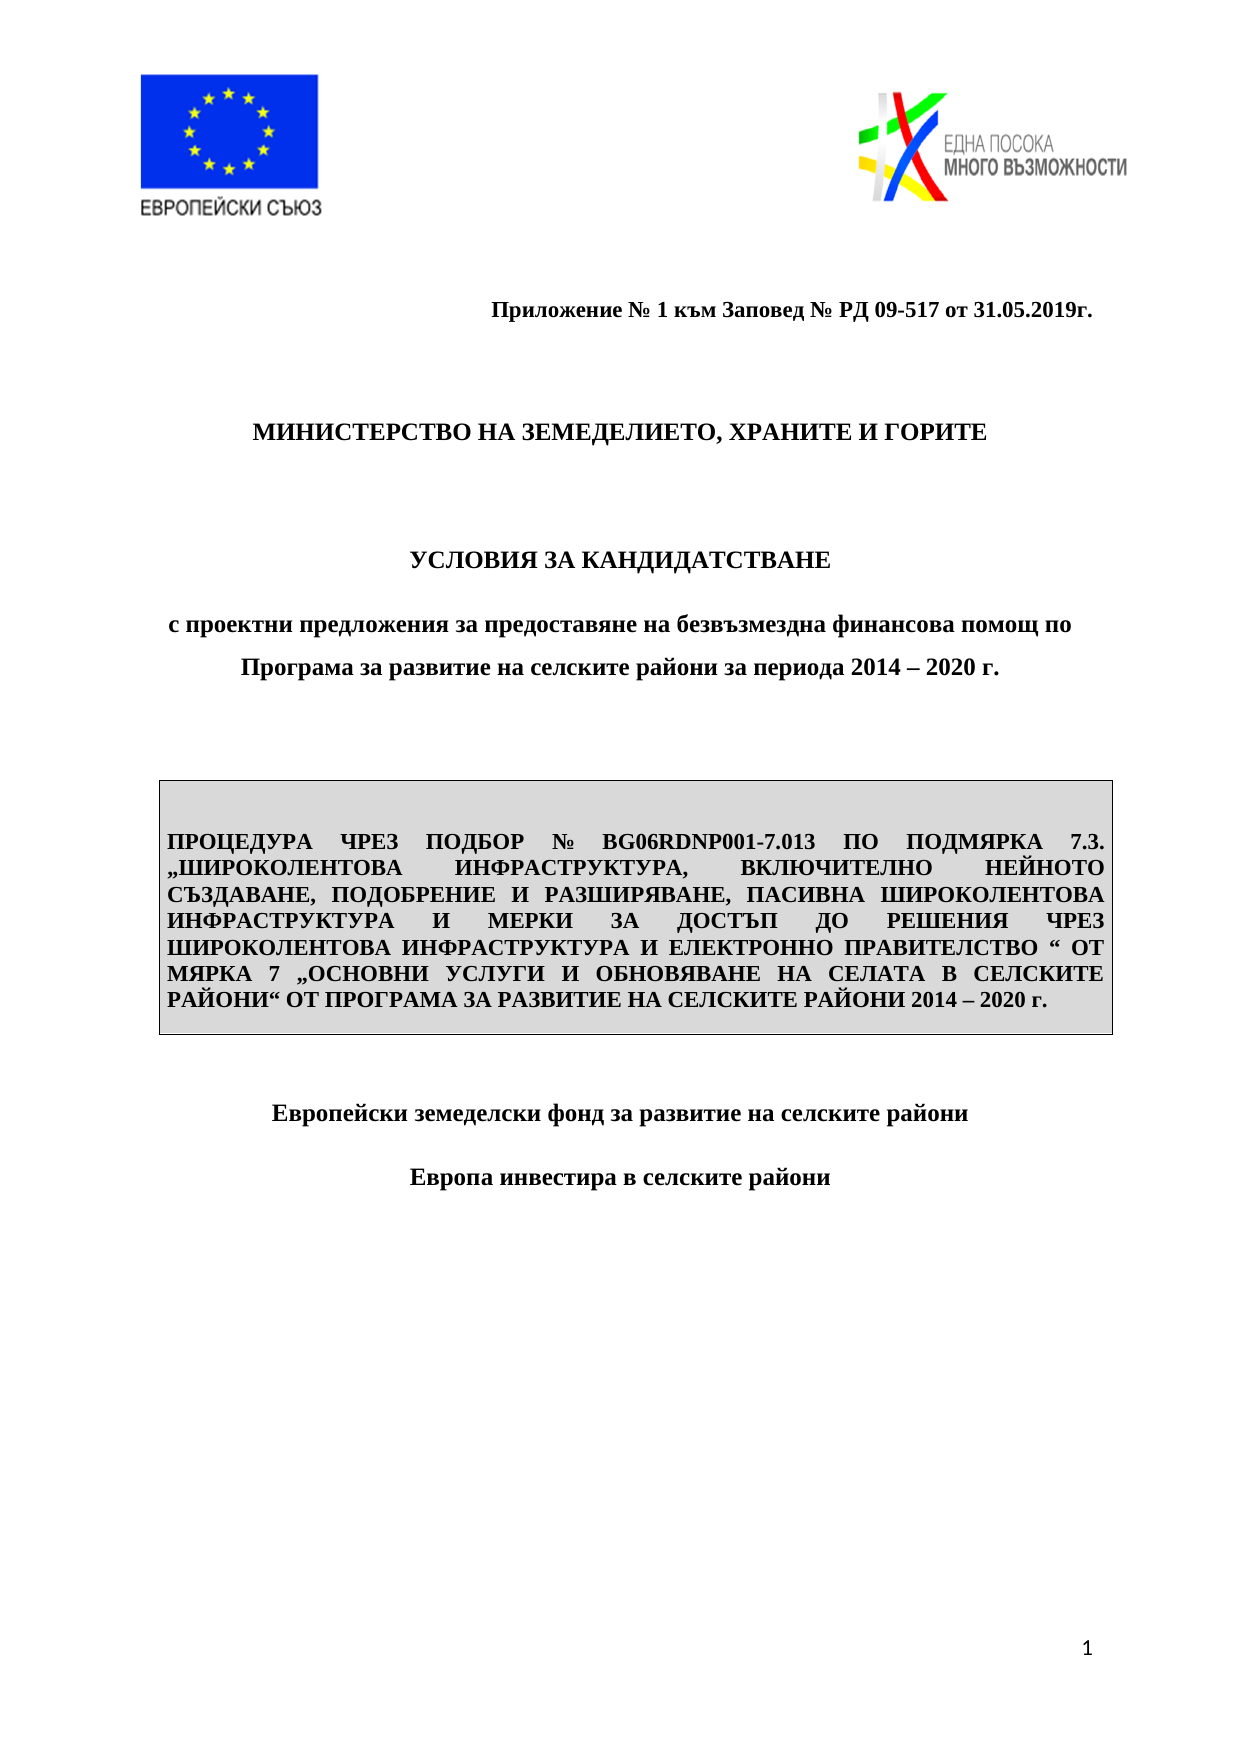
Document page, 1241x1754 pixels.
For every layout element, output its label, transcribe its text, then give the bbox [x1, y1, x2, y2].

text УСЛОВИЯ ЗА КАНДИДАТСТВАНЕ [148, 545, 1093, 574]
table_header ПРОЦЕДУРА ЧРЕЗ ПОДБОР № BG06RDNP001-7.013 ПО ПОДМЯРКА 7.3. „ШИРОКОЛЕНТОВА ИНФРАСТРУКТУРА, ВКЛЮЧИТЕЛНО НЕЙНОТО СЪЗДАВАНЕ, ПОДОБРЕНИЕ И РАЗШИРЯВАНЕ, ПАСИВНА ШИРОКОЛЕНТОВА ИНФРАСТРУКТУРА И МЕРКИ ЗА ДОСТЪП ДО РЕШЕНИЯ ЧРЕЗ ШИРОКОЛЕНТОВА ИНФРАСТРУКТУРА И ЕЛЕКТРОННО ПРАВИТЕЛСТВО “ ОТ МЯРКА 7 „ОСНОВНИ УСЛУГИ И ОБНОВЯВАНЕ НА СЕЛАТА В СЕЛСКИТЕ РАЙОНИ“ ОТ ПРОГРАМА ЗА РАЗВИТИЕ НА СЕЛСКИТЕ РАЙОНИ 2014 – 2020 г. [160, 781, 1112, 1033]
text с проектни предложения за предоставяне на безвъзмездна финансова помощ по Програма за развитие на селските райони за периода 2014 – 2020 г. [148, 609, 1093, 681]
text МИНИСТЕРСТВО НА ЗЕМЕДЕЛИЕТО, ХРАНИТЕ И ГОРИТЕ [148, 417, 1093, 446]
text Европейски земеделски фонд за развитие на селските райони [148, 1098, 1093, 1127]
picture [851, 88, 1130, 204]
text Приложение № 1 към Заповед № РД 09-517 от 31.05.2019г. [148, 296, 1093, 323]
text Европа инвестира в селските райони [148, 1162, 1093, 1191]
picture [140, 73, 324, 219]
